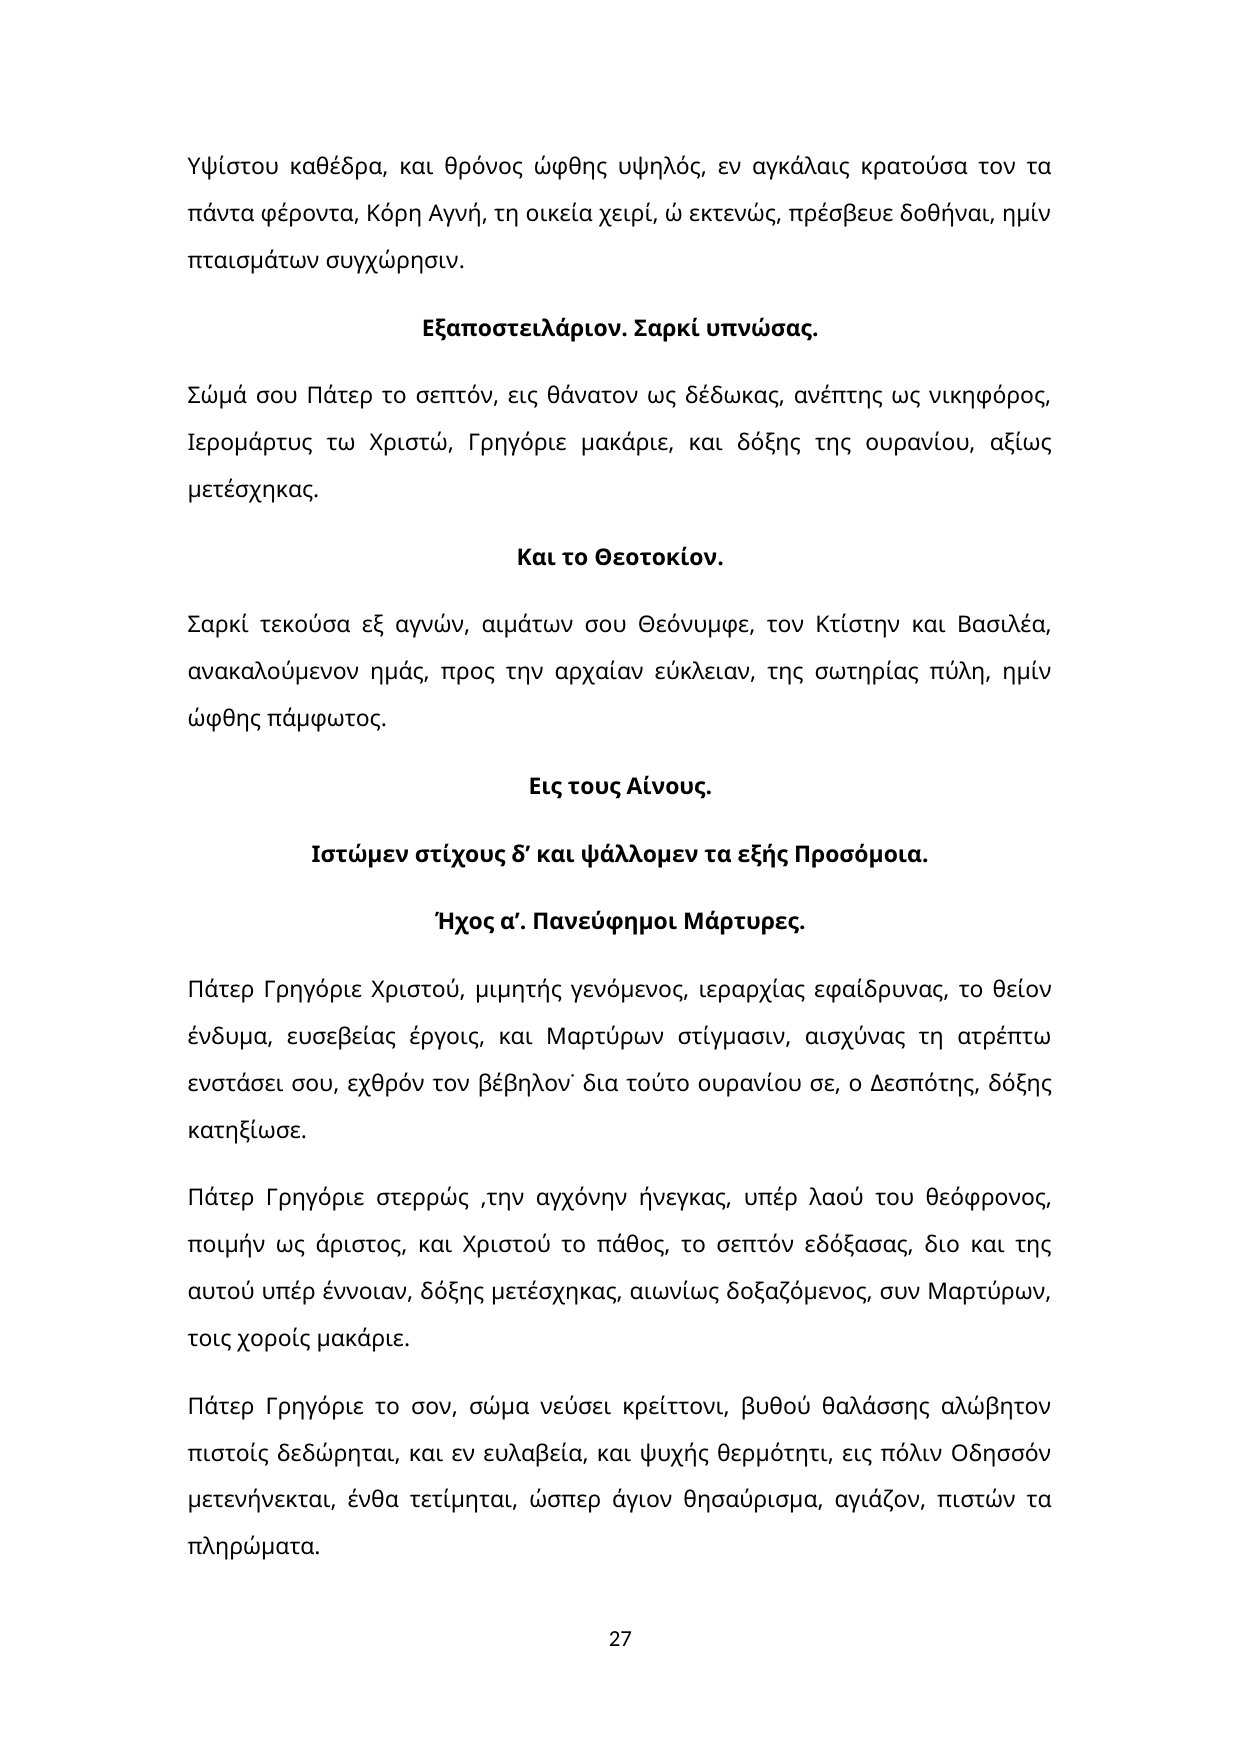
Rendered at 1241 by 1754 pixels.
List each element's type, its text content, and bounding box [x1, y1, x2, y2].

text Πάτερ Γρηγόριε το σον, σώμα νεύσει κρείττονι, βυθού θαλάσσης αλώβητον πιστοίς δεδώρηται, και εν ευλαβεία, και ψυχής θερμότητι, εις πόλιν Οδησσόν μετενήνεκται, ένθα τετίμηται, ώσπερ άγιον θησαύρισμα, αγιάζον, πιστών τα πληρώματα. [187, 1389, 1053, 1561]
text Σαρκί τεκούσα εξ αγνών, αιμάτων σου Θεόνυμφε, τον Κτίστην και Βασιλέα, ανακαλούμενον ημάς, προς την αρχαίαν εύκλειαν, της σωτηρίας πύλη, ημίν ώφθης πάμφωτος. [187, 608, 1053, 733]
text Εις τους Αίνους. [187, 770, 1053, 801]
text Σώμά σου Πάτερ το σεπτόν, εις θάνατον ως δέδωκας, ανέπτης ως νικηφόρος, Ιερομάρτυς τω Χριστώ, Γρηγόριε μακάριε, και δόξης της ουρανίου, αξίως μετέσχηκας. [187, 379, 1053, 504]
text Εξαποστειλάριον. Σαρκί υπνώσας. [187, 311, 1053, 343]
text Πάτερ Γρηγόριε στερρώς ,την αγχόνην ήνεγκας, υπέρ λαού του θεόφρονος, ποιμήν ως άριστος, και Χριστού το πάθος, το σεπτόν εδόξασας, διο και της αυτού υπέρ έννοιαν, δόξης μετέσχηκας, αιωνίως δοξαζόμενος, συν Μαρτύρων, τοις χοροίς μακάριε. [187, 1181, 1053, 1353]
text Ιστώμεν στίχους δ’ και ψάλλομεν τα εξής Προσόμοια. [187, 837, 1053, 869]
text Πάτερ Γρηγόριε Χριστού, μιμητής γενόμενος, ιεραρχίας εφαίδρυνας, το θείον ένδυμα, ευσεβείας έργοις, και Μαρτύρων στίγμασιν, αισχύνας τη ατρέπτω ενστάσει σου, εχθρόν τον βέβηλον˙ δια τούτο ουρανίου σε, ο Δεσπότης, δόξης κατηξίωσε. [187, 973, 1053, 1145]
text Υψίστου καθέδρα, και θρόνος ώφθης υψηλός, εν αγκάλαις κρατούσα τον τα πάντα φέροντα, Κόρη Αγνή, τη οικεία χειρί, ώ εκτενώς, πρέσβευε δοθήναι, ημίν πταισμάτων συγχώρησιν. [187, 150, 1053, 275]
text Και το Θεοτοκίον. [187, 541, 1053, 572]
text Ήχος α’. Πανεύφημοι Μάρτυρες. [187, 905, 1053, 936]
